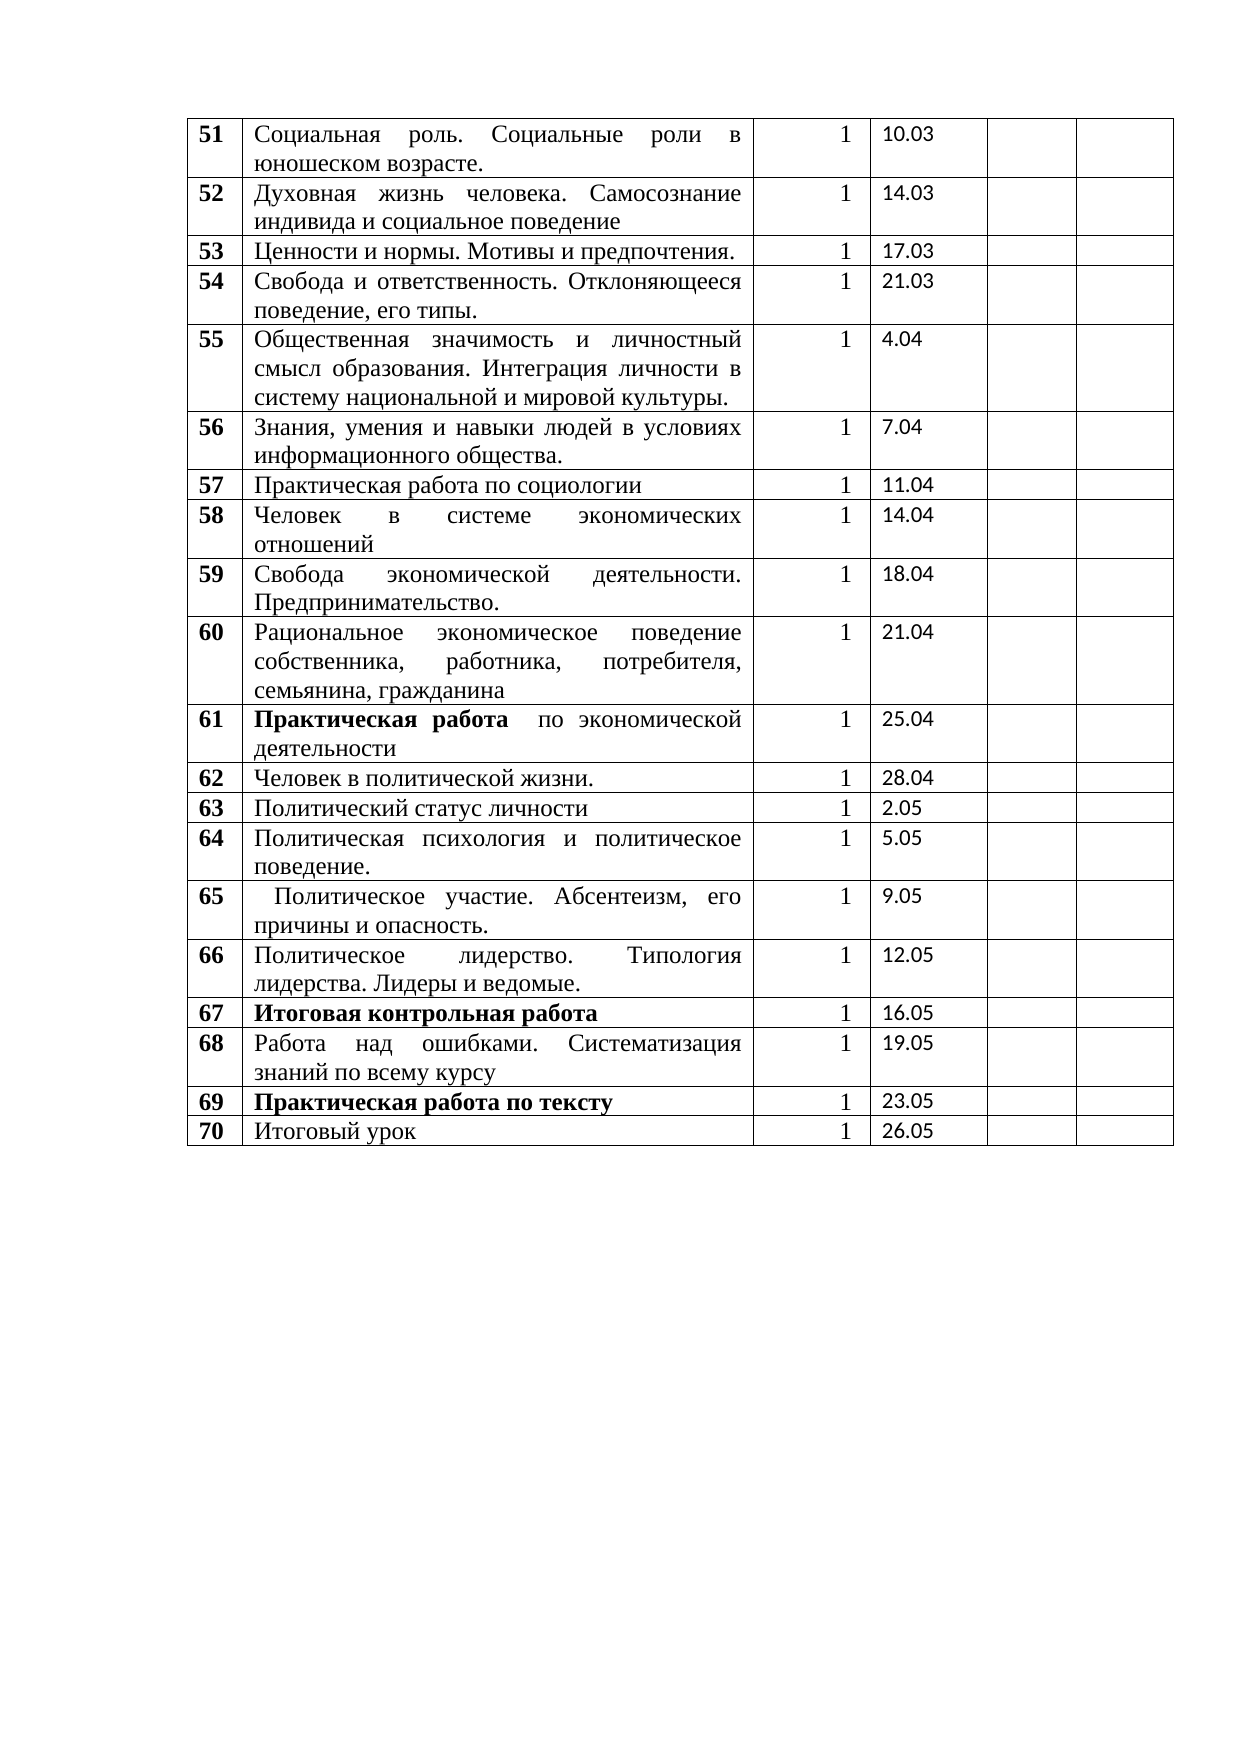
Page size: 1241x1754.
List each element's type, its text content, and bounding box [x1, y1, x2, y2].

table_cell 1 [754, 559, 870, 616]
table_cell [988, 998, 1076, 1027]
table_cell 1 [754, 266, 870, 323]
table_cell [988, 763, 1076, 792]
table_cell Духовная жизнь человека. Самосознание индивида и социальное поведение [243, 178, 753, 235]
table_cell 25.04 [871, 705, 987, 762]
table_cell [988, 236, 1076, 265]
table_cell [1077, 823, 1173, 880]
table_cell Свобода экономической деятельности. Предпринимательство. [243, 559, 753, 616]
table_cell 1 [754, 1116, 870, 1145]
table_cell [1077, 1087, 1173, 1115]
table_cell 1 [754, 412, 870, 469]
table_cell 1 [754, 705, 870, 762]
table_cell [988, 1087, 1076, 1115]
table_cell 51 [188, 119, 242, 177]
table_cell [1077, 1116, 1173, 1145]
table_cell Человек в политической жизни. [243, 763, 753, 792]
table_cell 1 [754, 823, 870, 880]
table_cell 1 [754, 793, 870, 822]
table_cell 1 [754, 1087, 870, 1115]
table_cell 18.04 [871, 559, 987, 616]
table_cell [1077, 617, 1173, 703]
table_cell 1 [754, 325, 870, 411]
table_cell [988, 470, 1076, 499]
table_cell 19.05 [871, 1028, 987, 1086]
table_cell 12.05 [871, 940, 987, 997]
table_cell 70 [188, 1116, 242, 1145]
table_cell [988, 178, 1076, 235]
table_cell [1077, 881, 1173, 939]
table_cell [988, 325, 1076, 411]
table_cell 54 [188, 266, 242, 323]
table_cell [988, 500, 1076, 558]
table_cell 2.05 [871, 793, 987, 822]
table_cell 1 [754, 236, 870, 265]
table_cell Политическое лидерство. Типология лидерства. Лидеры и ведомые. [243, 940, 753, 997]
table_cell 14.03 [871, 178, 987, 235]
table_cell Практическая работа по экономической деятельности [243, 705, 753, 762]
table_cell 5.05 [871, 823, 987, 880]
table_cell Рациональное экономическое поведение собственника, работника, потребителя, семьянина, гражданина [243, 617, 753, 703]
table_cell 68 [188, 1028, 242, 1086]
table_cell [1077, 763, 1173, 792]
table_cell [1077, 412, 1173, 469]
table_cell 1 [754, 500, 870, 558]
table_cell 55 [188, 325, 242, 411]
table_cell [1077, 559, 1173, 616]
table_cell Политическая психология и политическое поведение. [243, 823, 753, 880]
table_cell Итоговая контрольная работа [243, 998, 753, 1027]
table_cell Свобода и ответственность. Отклоняющееся поведение, его типы. [243, 266, 753, 323]
table_cell 21.03 [871, 266, 987, 323]
table_cell [1077, 470, 1173, 499]
table_cell 11.04 [871, 470, 987, 499]
table_cell Политический статус личности [243, 793, 753, 822]
table_cell 58 [188, 500, 242, 558]
table_cell [1077, 500, 1173, 558]
table_cell 4.04 [871, 325, 987, 411]
table_cell 59 [188, 559, 242, 616]
table_cell 23.05 [871, 1087, 987, 1115]
table_cell [988, 823, 1076, 880]
table_cell [1077, 793, 1173, 822]
table_cell [1077, 325, 1173, 411]
table_cell Практическая работа по тексту [243, 1087, 753, 1115]
table_cell 1 [754, 763, 870, 792]
table_cell 57 [188, 470, 242, 499]
table_cell 10.03 [871, 119, 987, 177]
table_cell [1077, 119, 1173, 177]
table_cell [1077, 178, 1173, 235]
table_cell 1 [754, 940, 870, 997]
table_cell 1 [754, 617, 870, 703]
table_cell [1077, 236, 1173, 265]
table_cell Практическая работа по социологии [243, 470, 753, 499]
table_cell [988, 266, 1076, 323]
table_cell Политическое участие. Абсентеизм, его причины и опасность. [243, 881, 753, 939]
table_cell 66 [188, 940, 242, 997]
table_cell 60 [188, 617, 242, 703]
table_cell 14.04 [871, 500, 987, 558]
table_cell [988, 793, 1076, 822]
table_cell [988, 881, 1076, 939]
table_cell 56 [188, 412, 242, 469]
table_cell [988, 1116, 1076, 1145]
table_cell Знания, умения и навыки людей в условиях информационного общества. [243, 412, 753, 469]
table_cell 65 [188, 881, 242, 939]
table_cell Человек в системе экономических отношений [243, 500, 753, 558]
table_cell 67 [188, 998, 242, 1027]
table_cell [988, 1028, 1076, 1086]
table_cell Работа над ошибками. Систематизация знаний по всему курсу [243, 1028, 753, 1086]
table_cell 1 [754, 881, 870, 939]
table_cell [1077, 1028, 1173, 1086]
table_cell 63 [188, 793, 242, 822]
table_cell [988, 559, 1076, 616]
table_cell [988, 119, 1076, 177]
table_cell 52 [188, 178, 242, 235]
table_cell 64 [188, 823, 242, 880]
table_cell [988, 940, 1076, 997]
table_cell Общественная значимость и личностный смысл образования. Интеграция личности в систему национальной и мировой культуры. [243, 325, 753, 411]
table_cell 28.04 [871, 763, 987, 792]
table_cell 1 [754, 998, 870, 1027]
table_cell [1077, 705, 1173, 762]
table_cell Итоговый урок [243, 1116, 753, 1145]
table_cell 61 [188, 705, 242, 762]
table_cell Социальная роль. Социальные роли в юношеском возрасте. [243, 119, 753, 177]
table_cell 1 [754, 1028, 870, 1086]
table_cell [988, 412, 1076, 469]
table_cell [1077, 998, 1173, 1027]
table_cell 26.05 [871, 1116, 987, 1145]
table_cell 69 [188, 1087, 242, 1115]
table_cell 21.04 [871, 617, 987, 703]
table_cell [1077, 266, 1173, 323]
table_cell 17.03 [871, 236, 987, 265]
table_cell 1 [754, 178, 870, 235]
table_cell 9.05 [871, 881, 987, 939]
table_cell 1 [754, 470, 870, 499]
table_cell 53 [188, 236, 242, 265]
table_cell 62 [188, 763, 242, 792]
table_cell Ценности и нормы. Мотивы и предпочтения. [243, 236, 753, 265]
table_cell [988, 617, 1076, 703]
table_cell 7.04 [871, 412, 987, 469]
table_cell 16.05 [871, 998, 987, 1027]
table_cell [988, 705, 1076, 762]
table_cell [1077, 940, 1173, 997]
table_cell 1 [754, 119, 870, 177]
